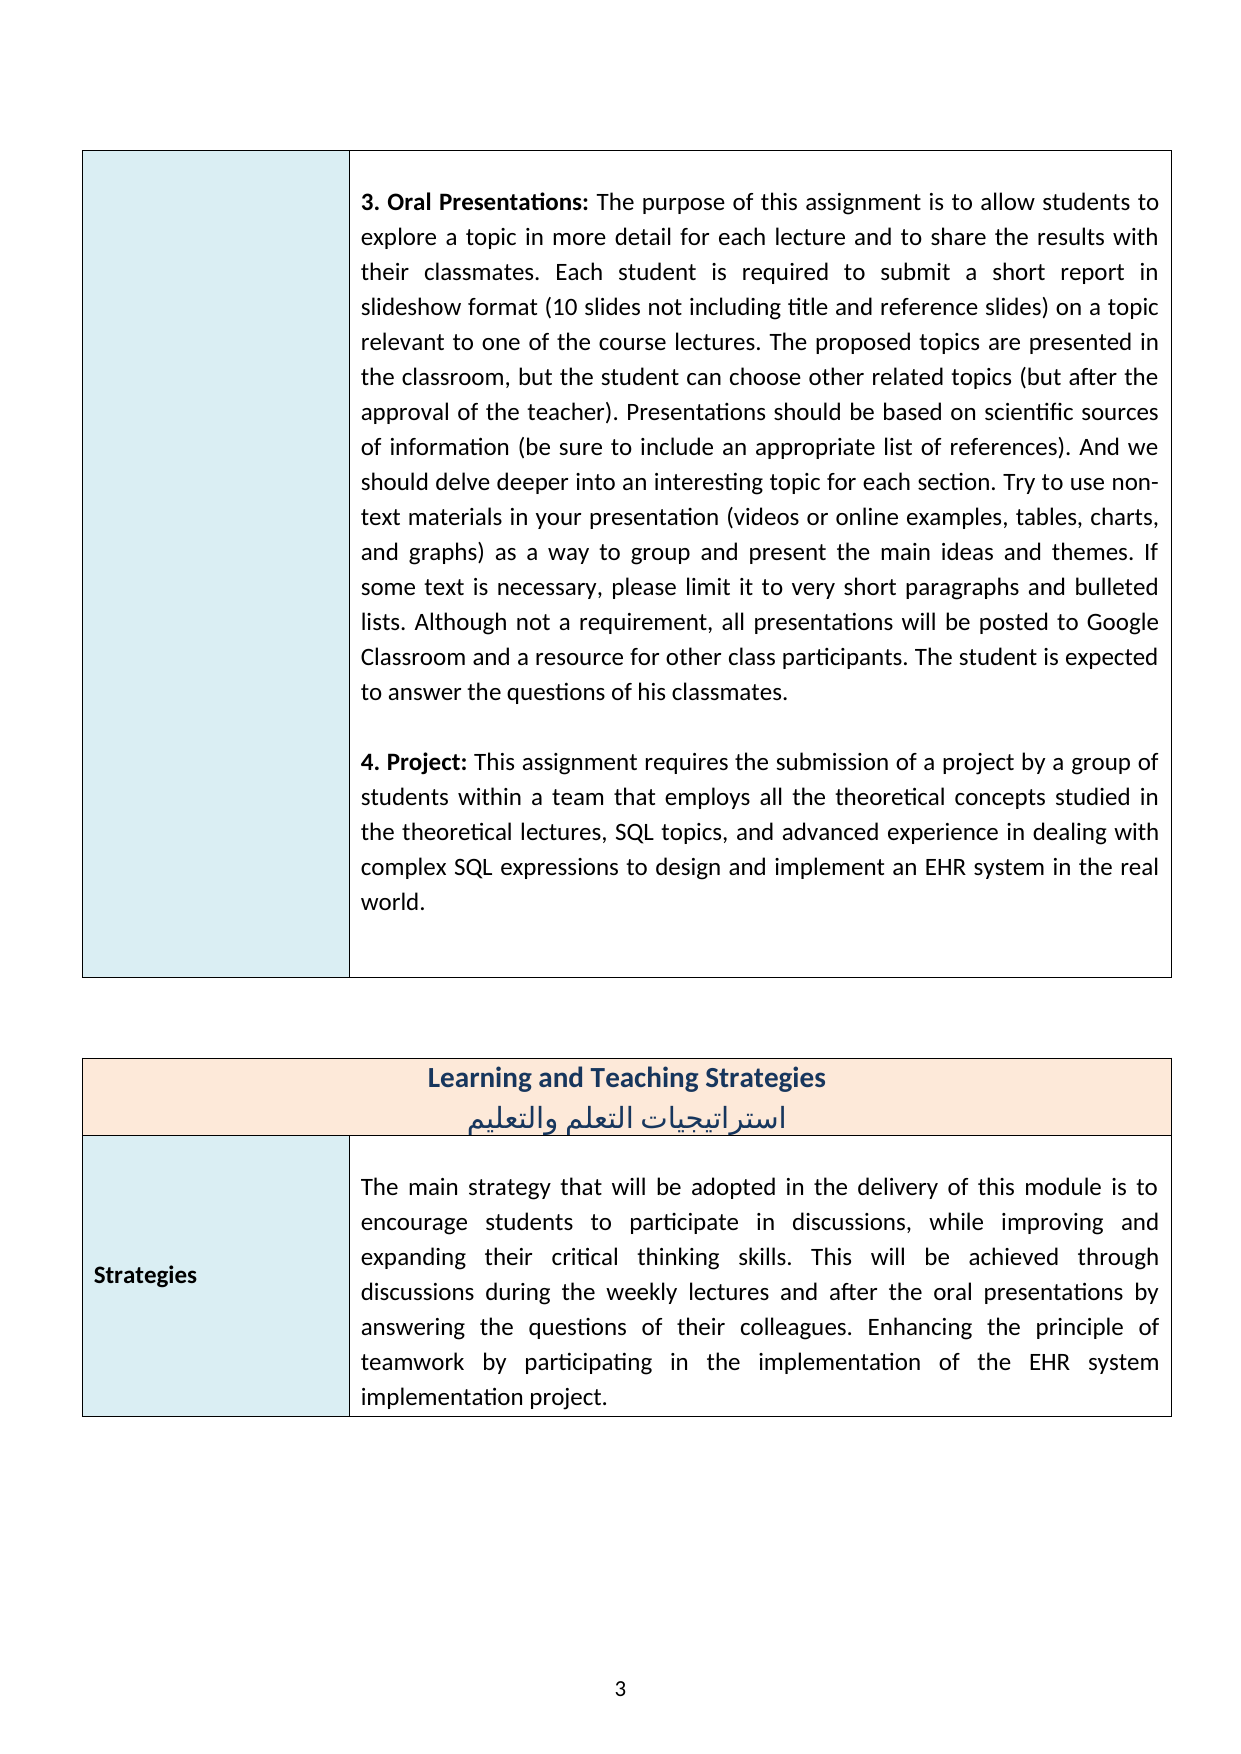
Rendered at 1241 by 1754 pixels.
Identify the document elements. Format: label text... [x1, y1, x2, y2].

table_header Learning and Teaching Strategies استراتيجيات التعلم والتعليم [83, 1059, 1171, 1135]
table_cell Strategies [83, 1136, 349, 1416]
table_cell The main strategy that will be adopted in the delivery of this module is to encourage students to participate in discussions, while improving and expanding their critical thinking skills. This will be achieved through discussions during the weekly lectures and after the oral presentations by answering the questions of their colleagues. Enhancing the principle of teamwork by participating in the implementation of the EHR system implementation project. [350, 1136, 1171, 1416]
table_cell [83, 151, 349, 977]
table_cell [350, 151, 1171, 977]
